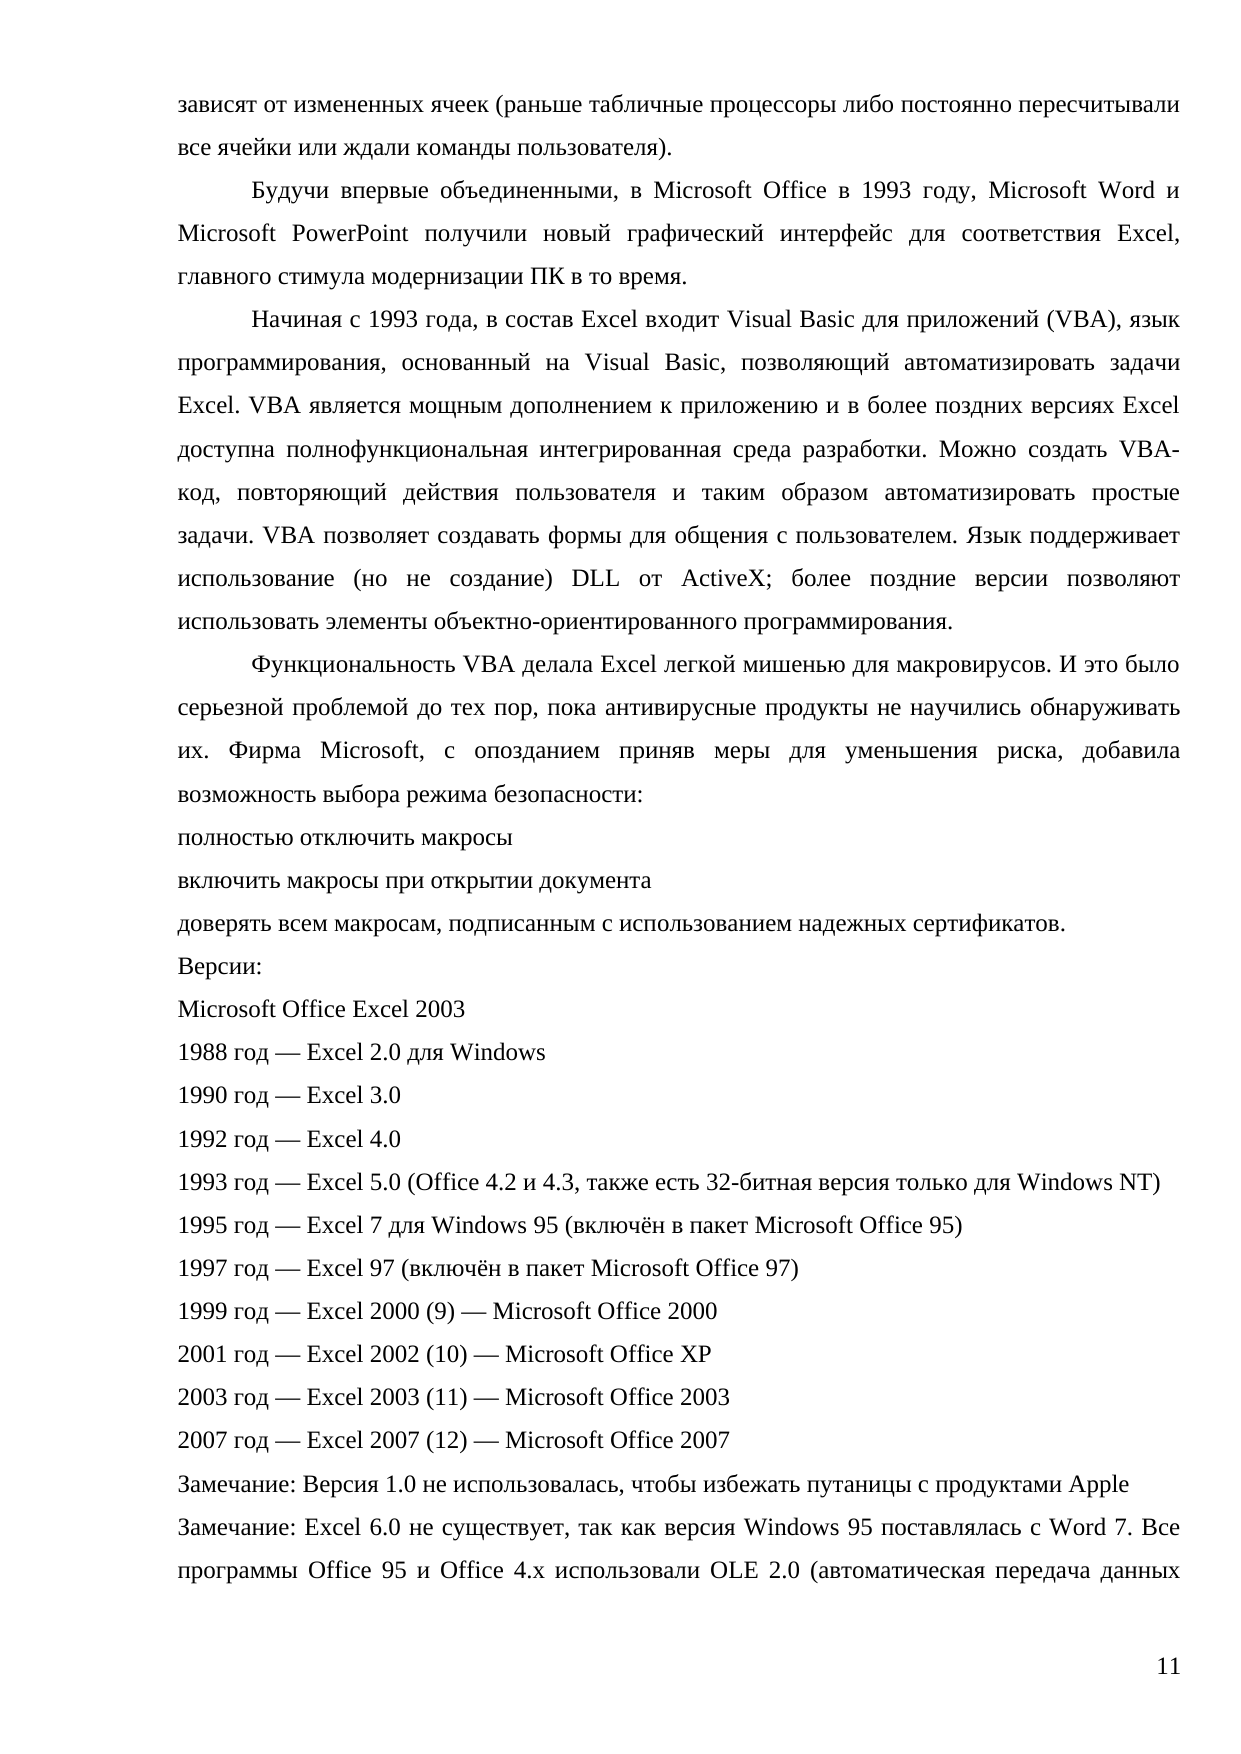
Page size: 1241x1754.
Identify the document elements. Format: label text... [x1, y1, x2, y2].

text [177, 1512, 1181, 1584]
text Версии: [177, 951, 1181, 980]
text Microsoft Office Excel 2003 [177, 994, 1181, 1023]
text 2007 год — Excel 2007 (12) — Microsoft Office 2007 [177, 1426, 1181, 1454]
text 1999 год — Excel 2000 (9) — Microsoft Office 2000 [177, 1296, 1181, 1325]
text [177, 89, 1181, 161]
text 1988 год — Excel 2.0 для Windows [177, 1037, 1181, 1066]
text включить макросы при открытии документа [177, 865, 1181, 894]
text 2003 год — Excel 2003 (11) — Microsoft Office 2003 [177, 1382, 1181, 1411]
text Функциональность VBA делала Excel легкой мишенью для макровирусов. И это было серьезной проблемой до тех пор, пока антивирусные продукты не научились обнаруживать их. Фирма Microsoft, с опозданием приняв меры для уменьшения риска, добавила возможность выбора режима безопасности: [177, 649, 1181, 807]
text полностью отключить макросы [177, 822, 1181, 851]
text 1992 год — Excel 4.0 [177, 1124, 1181, 1152]
text 1995 год — Excel 7 для Windows 95 (включён в пакет Microsoft Office 95) [177, 1210, 1181, 1239]
text 1997 год — Excel 97 (включён в пакет Microsoft Office 97) [177, 1253, 1181, 1282]
text Будучи впервые объединенными, в Microsoft Office в 1993 году, Microsoft Word и Microsoft PowerPoint получили новый графический интерфейс для соответствия Excel, главного стимула модернизации ПК в то время. [177, 175, 1181, 290]
text Начиная с 1993 года, в состав Excel входит Visual Basic для приложений (VBA), язык программирования, основанный на Visual Basic, позволяющий автоматизировать задачи Excel. VBA является мощным дополнением к приложению и в более поздних версиях Excel доступна полнофункциональная интегрированная среда разработки. Можно создать VBA-код, повторяющий действия пользователя и таким образом автоматизировать простые задачи. VBA позволяет создавать формы для общения с пользователем. Язык поддерживает использование (но не создание) DLL от ActiveX; более поздние версии позволяют использовать элементы объектно-ориентированного программирования. [177, 304, 1181, 635]
text 1990 год — Excel 3.0 [177, 1081, 1181, 1109]
text доверять всем макросам, подписанным с использованием надежных сертификатов. [177, 908, 1181, 937]
text 1993 год — Excel 5.0 (Office 4.2 и 4.3, также есть 32-битная версия только для Windows NT) [177, 1167, 1181, 1196]
text Замечание: Версия 1.0 не использовалась, чтобы избежать путаницы с продуктами Apple [177, 1469, 1181, 1497]
text 2001 год — Excel 2002 (10) — Microsoft Office XP [177, 1339, 1181, 1368]
